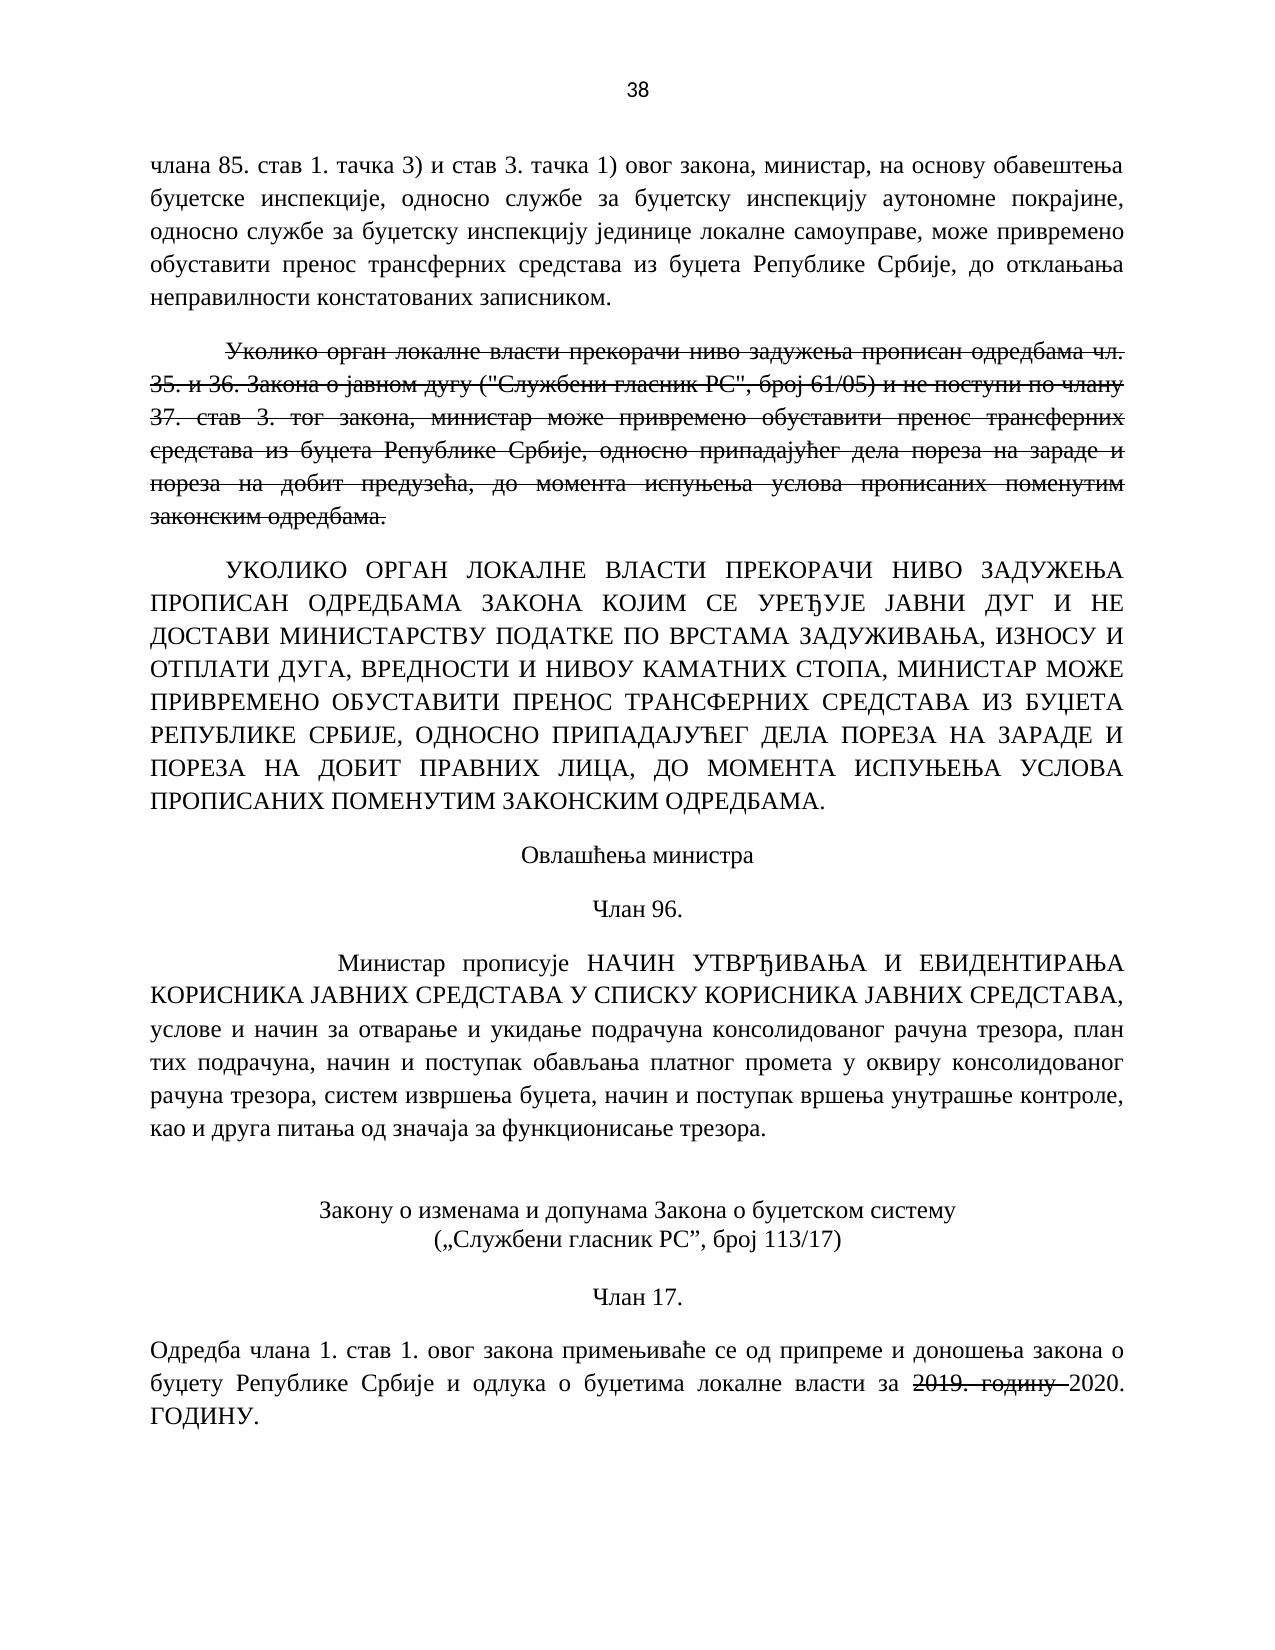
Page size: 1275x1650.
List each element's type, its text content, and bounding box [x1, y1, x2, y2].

text УКОЛИКО ОРГАН ЛОКАЛНЕ ВЛАСТИ ПРЕКОРАЧИ НИВО ЗАДУЖЕЊА ПРОПИСАН ОДРЕДБАМА ЗАКОНА КОЈИМ СЕ УРЕЂУЈЕ ЈАВНИ ДУГ И НЕ ДОСТАВИ МИНИСТАРСТВУ ПОДАТКЕ ПО ВРСТАМА ЗАДУЖИВАЊА, ИЗНОСУ И ОТПЛАТИ ДУГА, ВРЕДНОСТИ И НИВОУ КАМАТНИХ СТОПА, МИНИСТАР МОЖЕ ПРИВРЕМЕНО ОБУСТАВИТИ ПРЕНОС ТРАНСФЕРНИХ СРЕДСТАВА ИЗ БУЏЕТА РЕПУБЛИКЕ СРБИЈЕ, ОДНОСНО ПРИПАДАЈУЋЕГ ДЕЛА ПОРЕЗА НА ЗАРАДЕ И ПОРЕЗА НА ДОБИТ ПРАВНИХ ЛИЦА, ДО МОМЕНТА ИСПУЊЕЊА УСЛОВА ПРОПИСАНИХ ПОМЕНУТИМ ЗАКОНСКИМ ОДРЕДБАМА. [150, 555, 1125, 815]
text Уколико орган локалне власти прекорачи ниво задужења прописан одредбама чл. 35. и 36. Закона о јавном дугу ("Службени гласник РС", број 61/05) и не поступи по члану 37. став 3. тог закона, министар може привремено обуставити пренос трансферних средстава из буџета Републике Србије, односно припадајућег дела пореза на зараде и пореза на добит предузећа, до момента испуњења услова прописаних поменутим законским одредбама. [150, 336, 1125, 418]
text Министар прописује НАЧИН УТВРЂИВАЊА И ЕВИДЕНТИРАЊА КОРИСНИКА ЈАВНИХ СРЕДСТАВА У СПИСКУ КОРИСНИКА ЈАВНИХ СРЕДСТАВА, услове и начин за отварање и укидање подрачуна консолидованог рачуна трезора, план тих подрачуна, начин и поступак обављања платног промета у оквиру консолидованог рачуна трезора, систем извршења буџета, начин и поступак вршења унутрашње контроле, као и друга питања од значаја за функционисање трезора. [150, 948, 1125, 1141]
text Члан 96. [150, 894, 1125, 922]
text Закону о изменама и допунама Закона о буџетском систему [150, 1195, 1125, 1224]
text Уколико орган локалне власти прекорачи ниво задужења прописан одредбама чл. 35. и 36. Закона о јавном дугу ("Службени гласник РС", број 61/05) и не поступи по члану 37. став 3. тог закона, министар може привремено обуставити пренос трансферних средстава из буџета Републике Србије, односно припадајућег дела пореза на зараде и пореза на добит предузећа, до момента испуњења услова прописаних поменутим законским одредбама. [150, 419, 1125, 451]
text („Службени гласник РС”, број 113/17) [150, 1224, 1125, 1253]
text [150, 150, 1125, 311]
text Члан 17. [150, 1282, 1125, 1310]
text Уколико орган локалне власти прекорачи ниво задужења прописан одредбама чл. 35. и 36. Закона о јавном дугу ("Службени гласник РС", број 61/05) и не поступи по члану 37. став 3. тог закона, министар може привремено обуставити пренос трансферних средстава из буџета Републике Србије, односно припадајућег дела пореза на зараде и пореза на добит предузећа, до момента испуњења услова прописаних поменутим законским одредбама. [150, 485, 1125, 530]
text Одредба члана 1. став 1. овог закона примењиваће се од припреме и доношења закона о буџету Републике Србије и одлука о буџетима локалне власти за 2019. годину 2020. ГОДИНУ. [150, 1335, 1125, 1430]
text Овлашћења министра [150, 840, 1125, 869]
text Уколико орган локалне власти прекорачи ниво задужења прописан одредбама чл. 35. и 36. Закона о јавном дугу ("Службени гласник РС", број 61/05) и не поступи по члану 37. став 3. тог закона, министар може привремено обуставити пренос трансферних средстава из буџета Републике Србије, односно припадајућег дела пореза на зараде и пореза на добит предузећа, до момента испуњења услова прописаних поменутим законским одредбама. [150, 452, 1125, 484]
